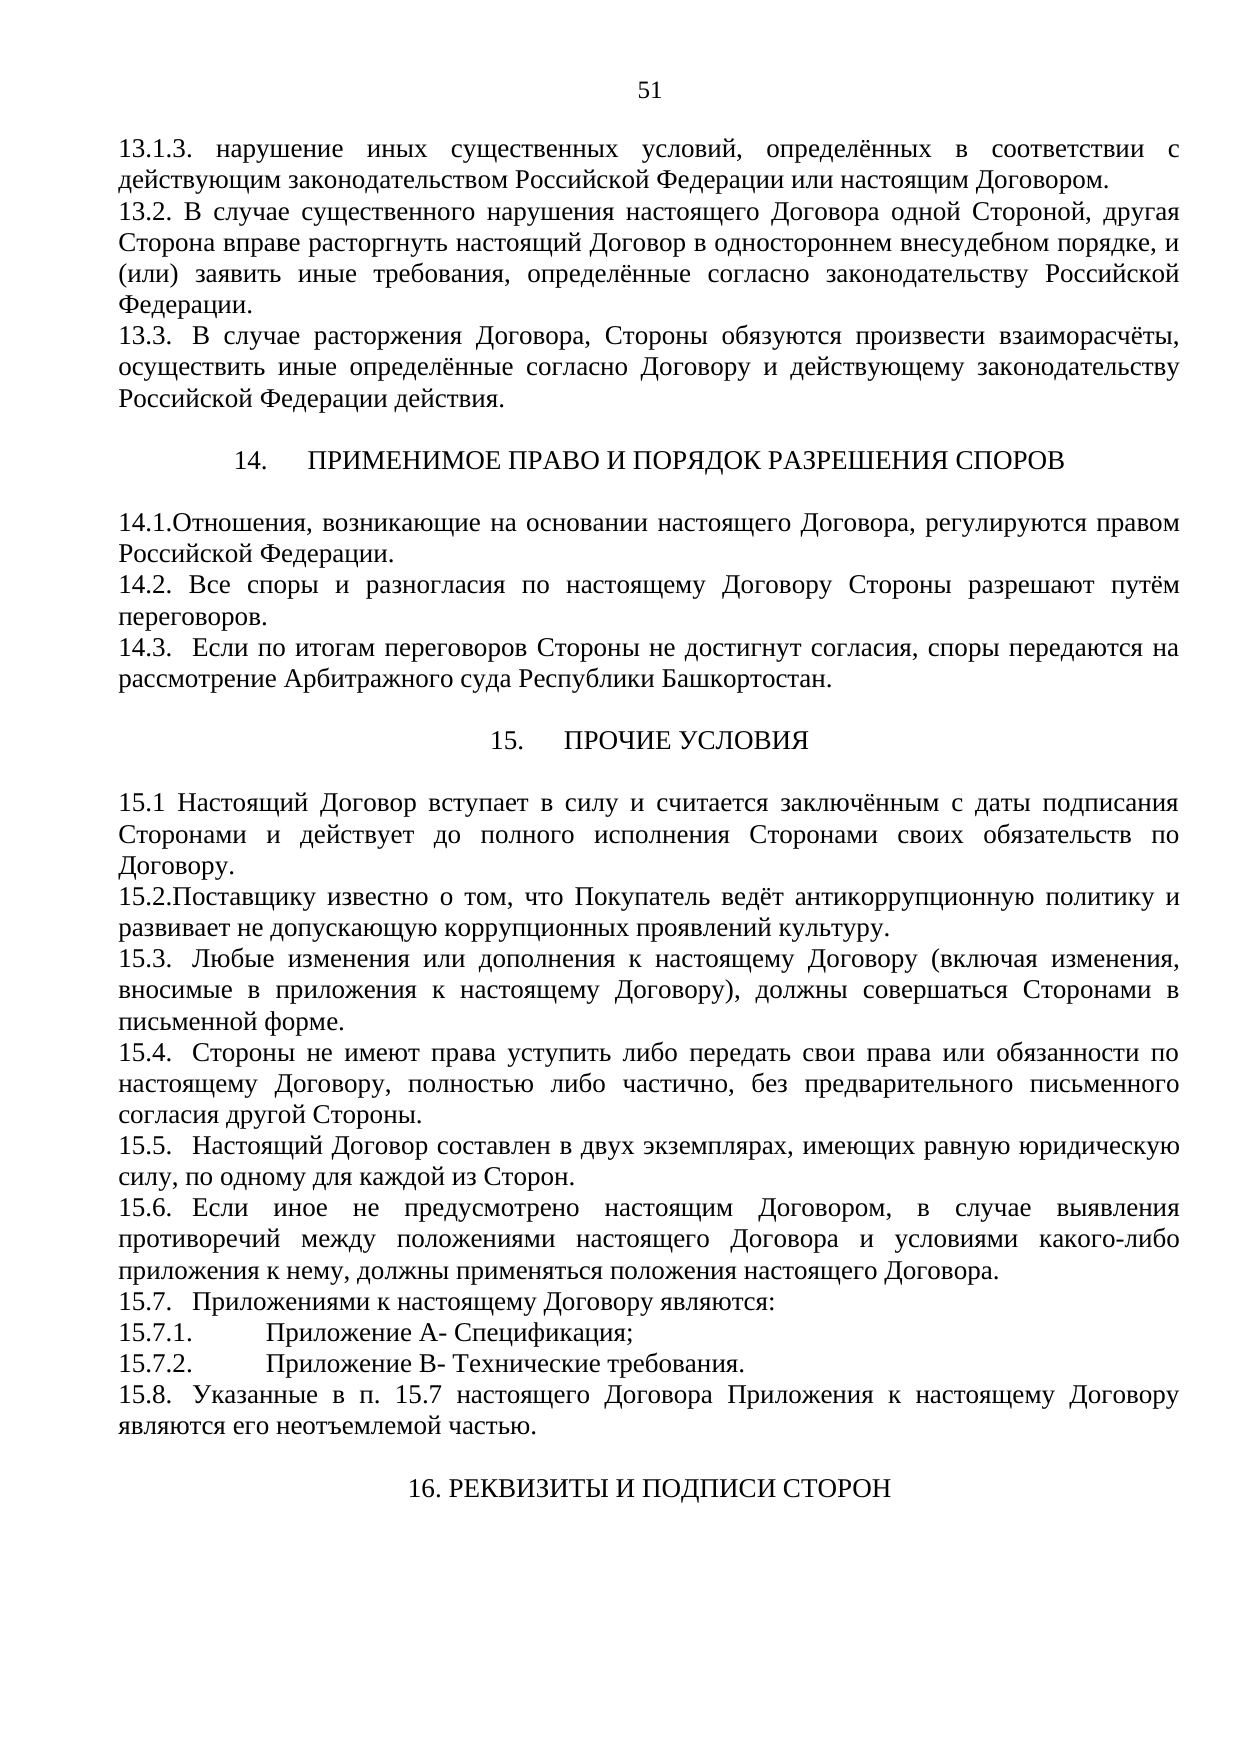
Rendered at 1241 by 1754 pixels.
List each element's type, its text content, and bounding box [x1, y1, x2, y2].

list РЕКВИЗИТЫ И ПОДПИСИ СТОРОН [118, 1472, 1181, 1503]
list Стороны не имеют права уступить либо передать свои права или обязанности по настоящему Договору, полностью либо частично, без предварительного письменного согласия другой Стороны. [118, 1036, 1181, 1129]
text 13.2. В случае существенного нарушения настоящего Договора одной Стороной, другая Сторона вправе расторгнуть настоящий Договор в одностороннем внесудебном порядке, и (или) заявить иные требования, определённые согласно законодательству Российской Федерации. [118, 195, 1181, 319]
list ПРОЧИЕ УСЛОВИЯ [118, 724, 1181, 755]
text 15.2.Поставщику известно о том, что Покупатель ведёт антикоррупционную политику и развивает не допускающую коррупционных проявлений культуру. [118, 880, 1181, 942]
list Если по итогам переговоров Стороны не достигнут согласия, споры передаются на рассмотрение Арбитражного суда Республики Башкортостан. [118, 631, 1181, 693]
list Любые изменения или дополнения к настоящему Договору (включая изменения, вносимые в приложения к настоящему Договору), должны совершаться Сторонами в письменной форме. [118, 942, 1181, 1036]
list Если иное не предусмотрено настоящим Договором, в случае выявления противоречий между положениями настоящего Договора и условиями какого-либо приложения к нему, должны применяться положения настоящего Договора. [118, 1191, 1181, 1285]
list Настоящий Договор составлен в двух экземплярах, имеющих равную юридическую силу, по одному для каждой из Сторон. [118, 1129, 1181, 1191]
text 14.1.Отношения, возникающие на основании настоящего Договора, регулируются правом Российской Федерации. [118, 506, 1181, 568]
list Приложениями к настоящему Договору являются: [118, 1285, 1181, 1316]
list Приложение А- Спецификация; [118, 1316, 1181, 1347]
list ПРИМЕНИМОЕ ПРАВО И ПОРЯДОК РАЗРЕШЕНИЯ СПОРОВ [118, 444, 1181, 475]
list Указанные в п. 15.7 настоящего Договора Приложения к настоящему Договору являются его неотъемлемой частью. [118, 1378, 1181, 1441]
text 13.1.3. нарушение иных существенных условий, определённых в соответствии с действующим законодательством Российской Федерации или настоящим Договором. [118, 132, 1181, 195]
list Приложение В- Технические требования. [118, 1347, 1181, 1378]
list В случае расторжения Договора, Стороны обязуются произвести взаиморасчёты, осуществить иные определённые согласно Договору и действующему законодательству Российской Федерации действия. [118, 319, 1181, 413]
text 14.2. Все споры и разногласия по настоящему Договору Стороны разрешают путём переговоров. [118, 568, 1181, 631]
text 15.1 Настоящий Договор вступает в силу и считается заключённым с даты подписания Сторонами и действует до полного исполнения Сторонами своих обязательств по Договору. [118, 787, 1181, 880]
